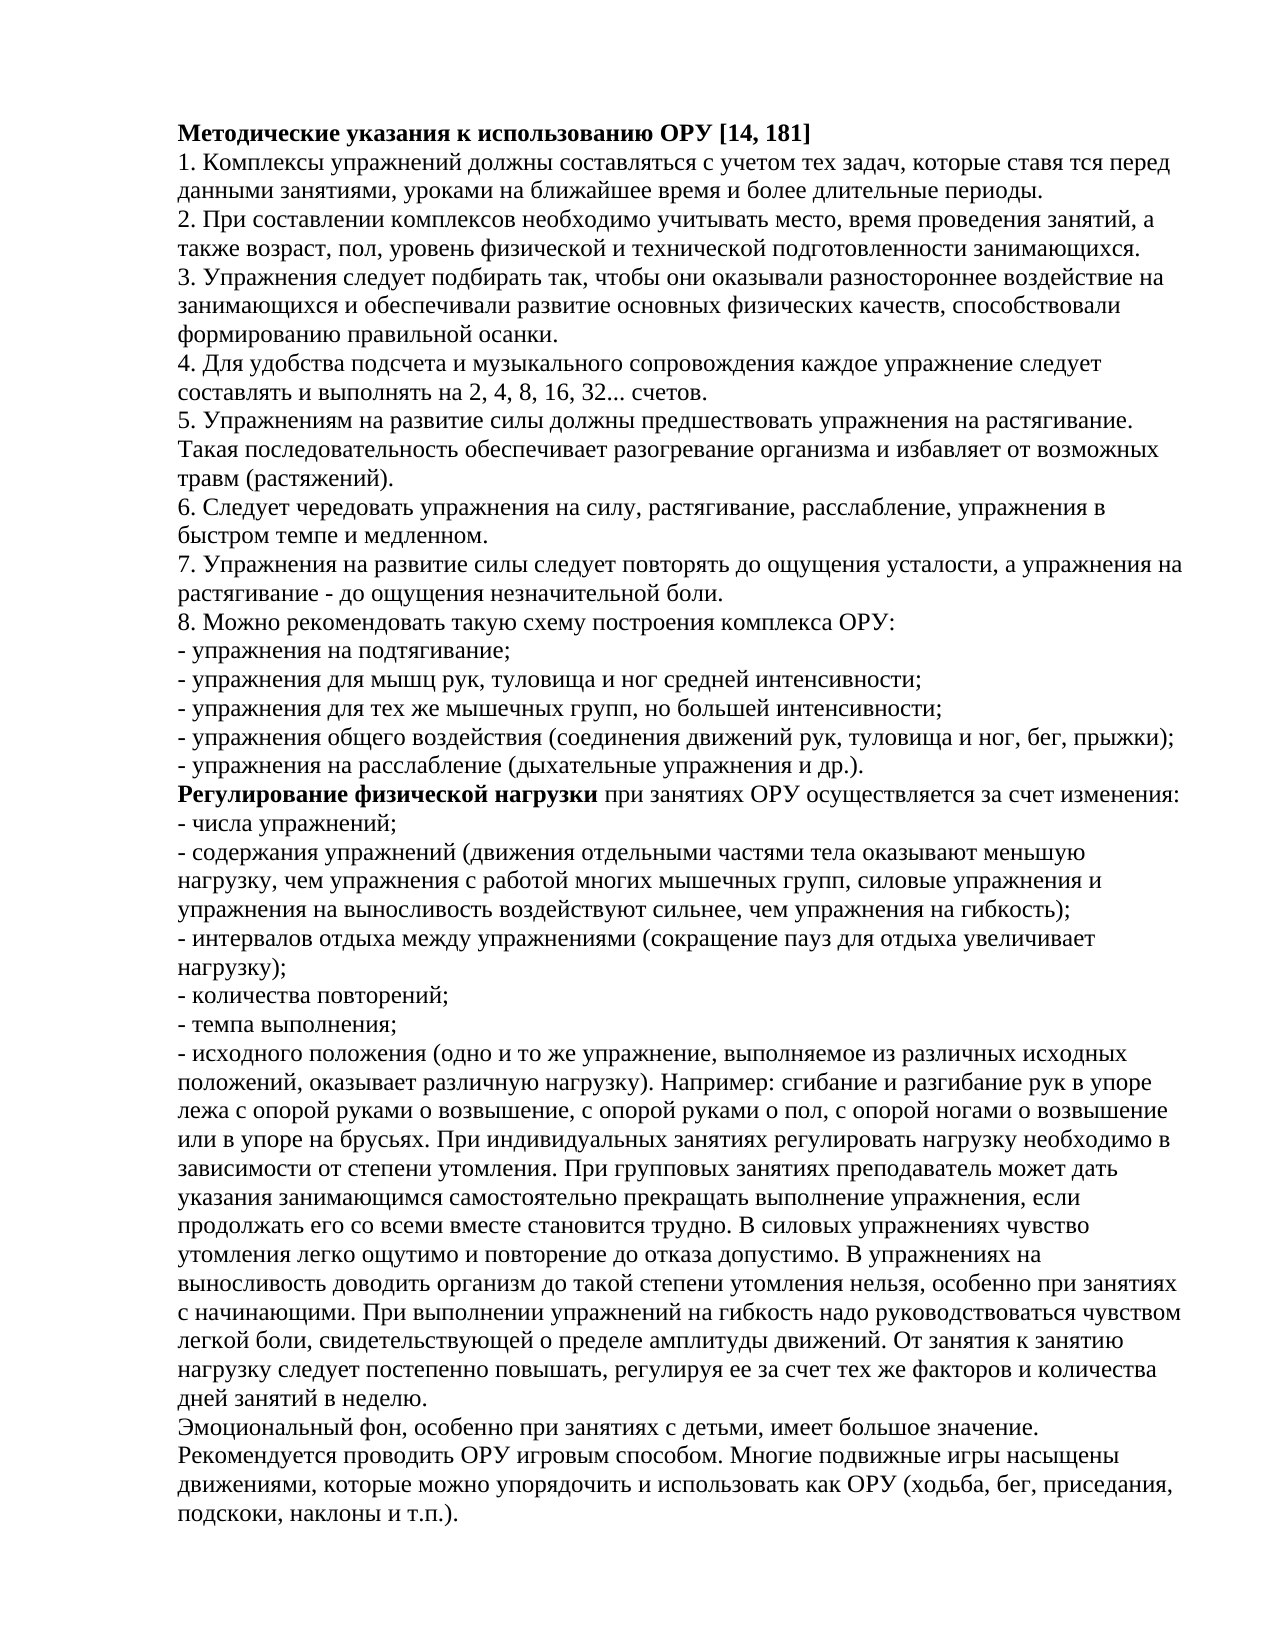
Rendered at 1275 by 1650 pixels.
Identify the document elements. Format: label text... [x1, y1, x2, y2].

text - упражнения общего воздействия (соединения движений рук, туловища и ног, бег, прыжки); [177, 722, 1186, 751]
text - темпа выполнения; [177, 1009, 1186, 1038]
text - содержания упражнений (движения отдельными частями тела оказывают меньшую нагрузку, чем упражнения с работой многих мышечных групп, силовые упражнения и упражнения на выносливость воздействуют сильнее, чем упражнения на гибкость); [177, 837, 1186, 923]
text Эмоциональный фон, особенно при занятиях с детьми, имеет большое значение. Рекомендуется проводить ОРУ игровым способом. Многие подвижные игры насыщены движениями, которые можно упорядочить и использовать как ОРУ (ходьба, бег, приседания, подскоки, наклоны и т.п.). [177, 1412, 1186, 1527]
text - упражнения на расслабление (дыхательные упражнения и др.). [177, 751, 1186, 779]
text 5. Упражнениям на развитие силы должны предшествовать упражнения на растягивание. Такая последовательность обеспечивает разогревание организма и избавляет от возможных травм (растяжений). [177, 406, 1186, 492]
text - количества повторений; [177, 981, 1186, 1009]
text 8. Можно рекомендовать такую схему построения комплекса ОРУ: [177, 607, 1186, 636]
text - числа упражнений; [177, 808, 1186, 837]
text 3. Упражнения следует подбирать так, чтобы они оказывали разностороннее воздействие на занимающихся и обеспечивали развитие основных физических качеств, способствовали формированию правильной осанки. [177, 262, 1186, 348]
text Методические указания к использованию ОРУ [14, 181] [177, 118, 1186, 147]
text 4. Для удобства подсчета и музыкального сопровождения каждое упражнение следует составлять и выполнять на 2, 4, 8, 16, 32... счетов. [177, 348, 1186, 406]
text - интервалов отдыха между упражнениями (сокращение пауз для отдыха увеличивает нагрузку); [177, 923, 1186, 981]
text 1. Комплексы упражнений должны составляться с учетом тех задач, которые ставя тся перед данными занятиями, уроками на ближайшее время и более длительные периоды. [177, 147, 1186, 204]
text 7. Упражнения на развитие силы следует повторять до ощущения усталости, а упражнения на растягивание - до ощущения незначительной боли. [177, 549, 1186, 607]
text - исходного положения (одно и то же упражнение, выполняемое из различных исходных положений, оказывает различную нагрузку). Например: сгибание и разгибание рук в упоре лежа с опорой руками о возвышение, с опорой руками о пол, с опорой ногами о возвышение или в упоре на брусьях. При индивидуальных занятиях регулировать нагрузку необходимо в зависимости от степени утомления. При групповых занятиях преподаватель может дать указания занимающимся самостоятельно прекращать выполнение упражнения, если продолжать его со всеми вместе становится трудно. В силовых упражнениях чувство утомления легко ощутимо и повторение до отказа допустимо. В упражнениях на выносливость доводить организм до такой степени утомления нельзя, особенно при занятиях с начинающими. При выполнении упражнений на гибкость надо руководствоваться чувством легкой боли, свидетельствующей о пределе амплитуды движений. От занятия к занятию нагрузку следует постепенно повышать, регулируя ее за счет тех же факторов и количества дней занятий в неделю. [177, 1038, 1186, 1412]
text 2. При составлении комплексов необходимо учитывать место, время проведения занятий, а также возраст, пол, уровень физической и технической подготовленности занимающихся. [177, 204, 1186, 262]
text Регулирование физической нагрузки при занятиях ОРУ осуществляется за счет изменения: [177, 779, 1186, 808]
text 6. Следует чередовать упражнения на силу, растягивание, расслабление, упражнения в быстром темпе и медленном. [177, 492, 1186, 549]
text - упражнения на подтягивание; [177, 636, 1186, 664]
text - упражнения для тех же мышечных групп, но большей интенсивности; [177, 693, 1186, 722]
text - упражнения для мышц рук, туловища и ног средней интенсивности; [177, 664, 1186, 693]
